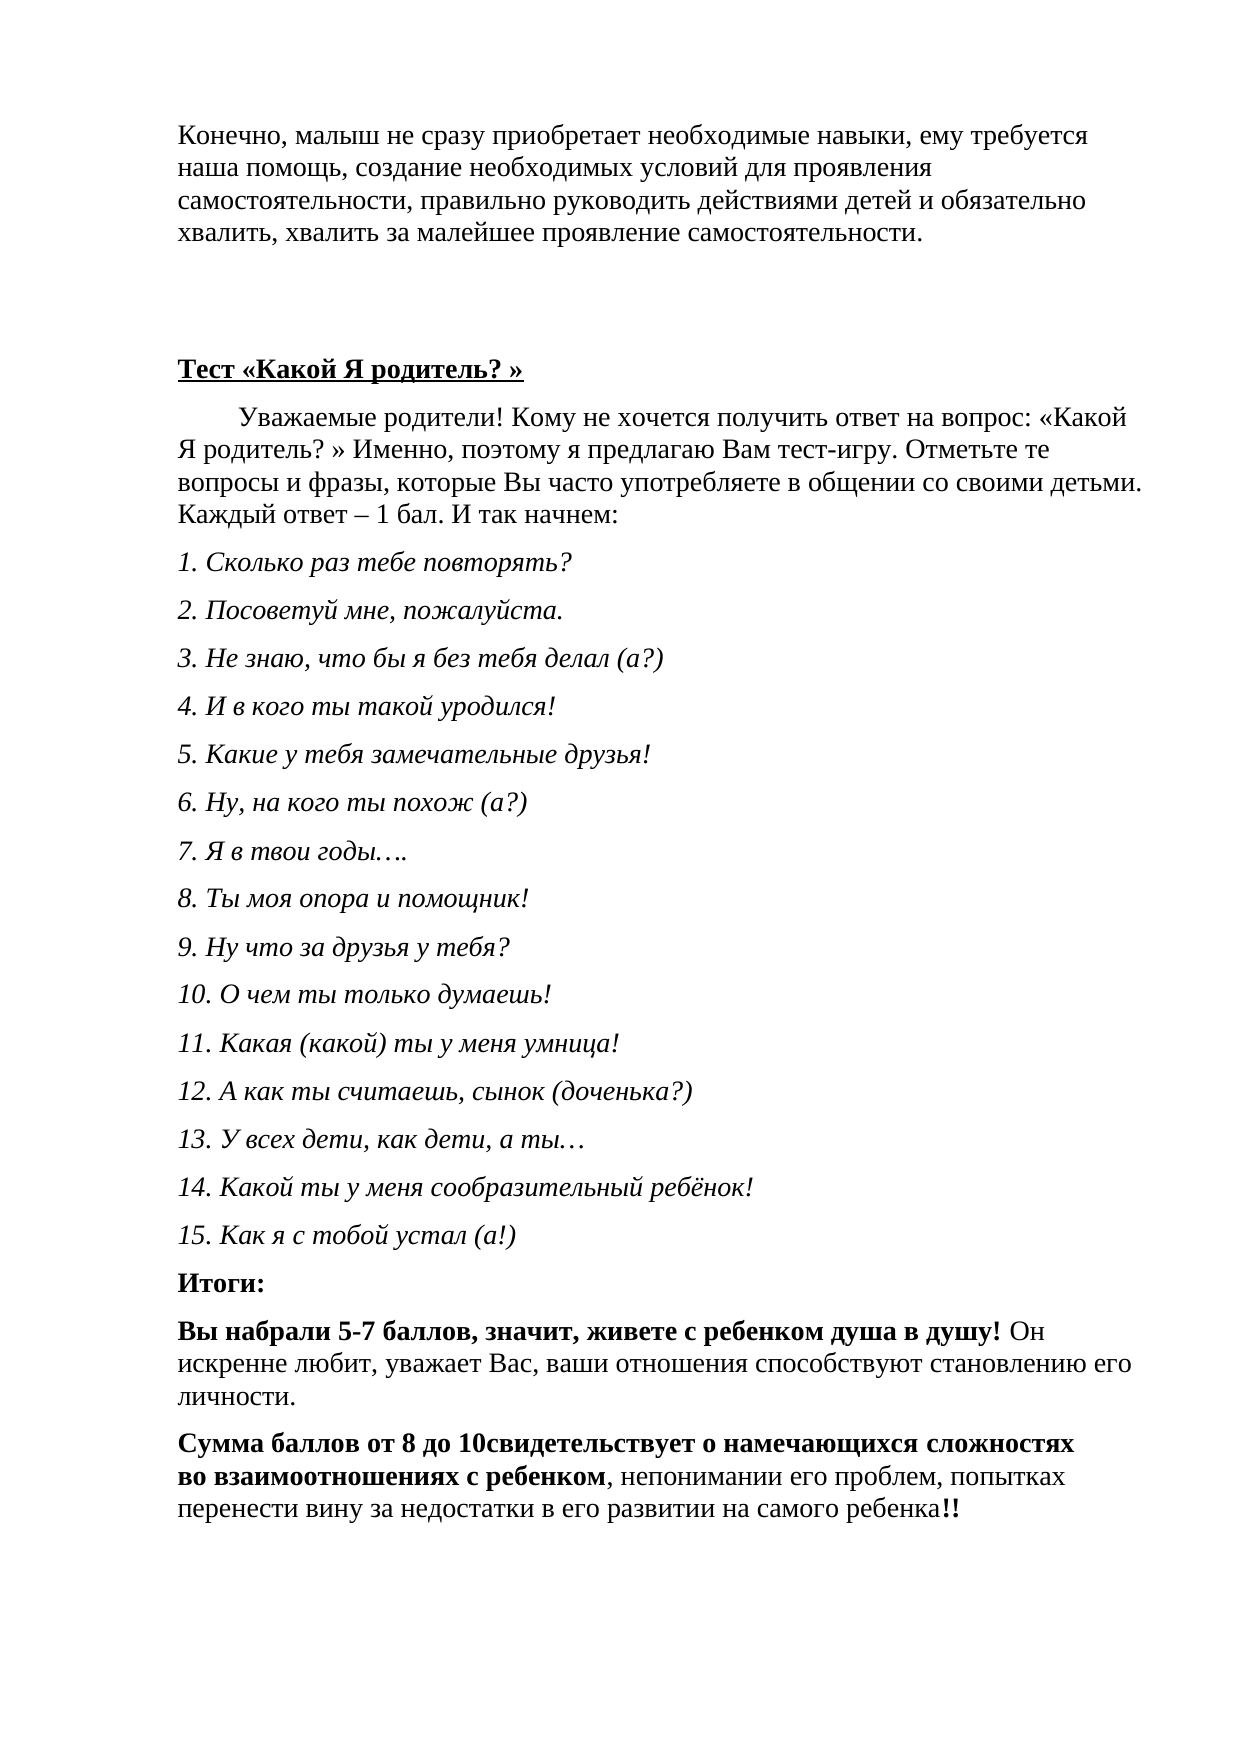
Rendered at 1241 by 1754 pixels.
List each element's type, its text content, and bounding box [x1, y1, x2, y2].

text 7. Я в твои годы…. [177, 833, 1152, 866]
text 5. Какие у тебя замечательные друзья! [177, 737, 1152, 770]
text 1. Сколько раз тебе повторять? [177, 545, 1152, 578]
text Сумма баллов от 8 до 10свидетельствует о намечающихся сложностях во взаимоотношениях с ребенком, непонимании его проблем, попытках перенести вину за недостатки в его развитии на самого ребенка!! [177, 1427, 1152, 1524]
text 9. Ну что за друзья у тебя? [177, 929, 1152, 962]
text Вы набрали 5-7 баллов, значит, живете с ребенком душа в душу! Он искренне любит, уважает Вас, ваши отношения способствуют становлению его личности. [177, 1314, 1152, 1411]
text 3. Не знаю, что бы я без тебя делал (а?) [177, 641, 1152, 674]
text 10. О чем ты только думаешь! [177, 978, 1152, 1010]
text 2. Посоветуй мне, пожалуйста. [177, 593, 1152, 626]
text 11. Какая (какой) ты у меня умница! [177, 1026, 1152, 1058]
text Тест «Какой Я родитель? » [177, 352, 1152, 384]
text 8. Ты моя опора и помощник! [177, 882, 1152, 914]
text 13. У всех дети, как дети, а ты… [177, 1122, 1152, 1154]
text 4. И в кого ты такой уродился! [177, 689, 1152, 722]
text 6. Ну, на кого ты похож (а?) [177, 786, 1152, 818]
text 15. Как я с тобой устал (а!) [177, 1218, 1152, 1250]
text Итоги: [177, 1266, 1152, 1298]
text Уважаемые родители! Кому не хочется получить ответ на вопрос: «Какой Я родитель? » Именно, поэтому я предлагаю Вам тест-игру. Отметьте те вопросы и фразы, которые Вы часто употребляете в общении со своими детьми. Каждый ответ – 1 бал. И так начнем: [177, 400, 1152, 530]
text 14. Какой ты у меня сообразительный ребёнок! [177, 1170, 1152, 1202]
text 12. А как ты считаешь, сынок (доченька?) [177, 1074, 1152, 1106]
text Конечно, малыш не сразу приобретает необходимые навыки, ему требуется наша помощь, создание необходимых условий для проявления самостоятельности, правильно руководить действиями детей и обязательно хвалить, хвалить за малейшее проявление самостоятельности. [177, 118, 1152, 248]
